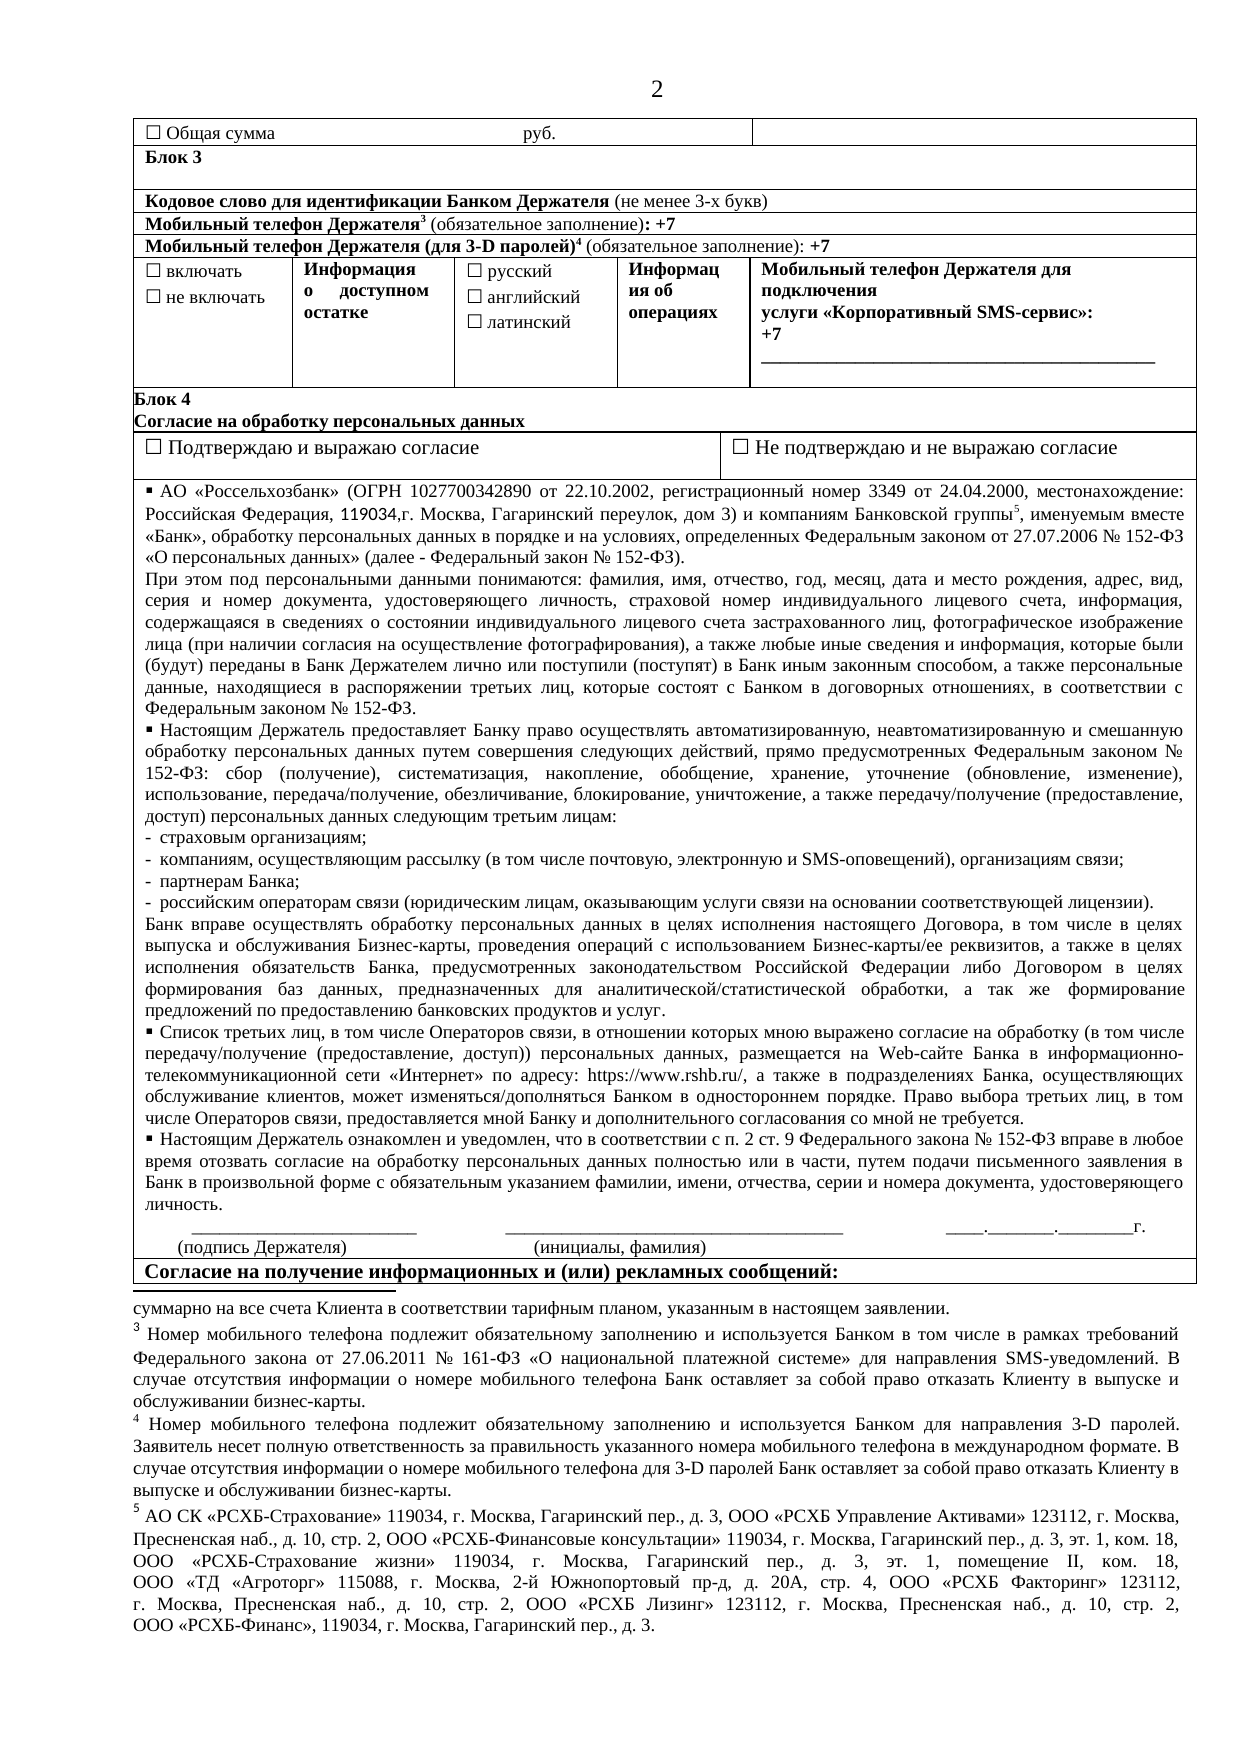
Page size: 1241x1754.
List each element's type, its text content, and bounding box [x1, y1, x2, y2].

table_cell АО «Россельхозбанк» (ОГРН 1027700342890 от 22.10.2002, регистрационный номер 3349 от 24.04.2000, местонахождение: Российская Федерация, 119034,г. Москва, Гагаринский переулок, дом 3) и компаниям Банковской группы, именуемым вместе «Банк», обработку персональных данных в порядке и на условиях, определенных Федеральным законом от 27.07.2006 № 152-ФЗ «О персональных данных» (далее - Федеральный закон № 152-ФЗ). При этом под персональными данными понимаются: фамилия, имя, отчество, год, месяц, дата и место рождения, адрес, вид, серия и номер документа, удостоверяющего личность, страховой номер индивидуального лицевого счета, информация, содержащаяся в сведениях о состоянии индивидуального лицевого счета застрахованного лиц, фотографическое изображение лица (при наличии согласия на осуществление фотографирования), а также любые иные сведения и информация, которые были (будут) переданы в Банк Держателем лично или поступили (поступят) в Банк иным законным способом, а также персональные данные, находящиеся в распоряжении третьих лиц, которые состоят с Банком в договорных отношениях, в соответствии с Федеральным законом № 152-ФЗ. Настоящим Держатель предоставляет Банку право осуществлять автоматизированную, неавтоматизированную и смешанную обработку персональных данных путем совершения следующих действий, прямо предусмотренных Федеральным законом № 152-ФЗ: сбор (получение), систематизация, накопление, обобщение, хранение, уточнение (обновление, изменение), использование, передача/получение, обезличивание, блокирование, уничтожение, а также передачу/получение (предоставление, доступ) персональных данных следующим третьим лицам: - страховым организациям; - компаниям, осуществляющим рассылку (в том числе почтовую, электронную и SMS-оповещений), организациям связи; - партнерам Банка; - российским операторам связи (юридическим лицам, оказывающим услуги связи на основании соответствующей лицензии). Банк вправе осуществлять обработку персональных данных в целях исполнения настоящего Договора, в том числе в целях выпуска и обслуживания Бизнес-карты, проведения операций с использованием Бизнес-карты/ее реквизитов, а также в целях исполнения обязательств Банка, предусмотренных законодательством Российской Федерации либо Договором в целях формирования баз данных, предназначенных для аналитической/статистической обработки, а так же формирование предложений по предоставлению банковских продуктов и услуг. Список третьих лиц, в том числе Операторов связи, в отношении которых мною выражено согласие на обработку (в том числе передачу/получение (предоставление, доступ)) персональных данных, размещается на Web-сайте Банка в информационно-телекоммуникационной сети «Интернет» по адресу: https://www.rshb.ru/, а также в подразделениях Банка, осуществляющих обслуживание клиентов, может изменяться/дополняться Банком в одностороннем порядке. Право выбора третьих лиц, в том числе Операторов связи, предоставляется мной Банку и дополнительного согласования со мной не требуется. Настоящим Держатель ознакомлен и уведомлен, что в соответствии с п. 2 ст. 9 Федерального закона № 152-ФЗ вправе в любое время отозвать согласие на обработку персональных данных полностью или в части, путем подачи письменного заявления в Банк в произвольной форме с обязательным указанием фамилии, имени, отчества, серии и номера документа, удостоверяющего личность. ________________________ ____________________________________ ____._______.________г. (подпись Держателя) (инициалы, фамилия) [134, 480, 1196, 1258]
table_cell Информация об операциях [618, 258, 749, 387]
table_cell Мобильный телефон Держателя (обязательное заполнение): +7 [134, 213, 1196, 234]
table_cell ☐ русский ☐ английский ☐ латинский [455, 258, 617, 387]
table_cell ☐ включать ☐ не включать [134, 258, 292, 387]
table_cell Мобильный телефон Держателя для подключения услуги «Корпоративный SMS-сервис»: +7 __________________________________________ [751, 258, 1196, 387]
table_cell Мобильный телефон Держателя (для 3-D паролей) (обязательное заполнение): +7 [134, 235, 1196, 257]
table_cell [134, 1259, 1196, 1283]
table_cell Блок 4 Согласие на обработку персональных данных [134, 388, 1196, 431]
table_cell ☐ Подтверждаю и выражаю согласие [134, 433, 720, 479]
table_cell ☐ Общая сумма руб. [134, 119, 752, 145]
table_cell Информация о доступном остатке [293, 258, 454, 387]
table_cell Блок 3 [134, 146, 1196, 189]
table_cell ☐ Не подтверждаю и не выражаю согласие [721, 433, 1196, 479]
table_cell Кодовое слово для идентификации Банком Держателя (не менее 3-х букв) [134, 190, 1196, 212]
